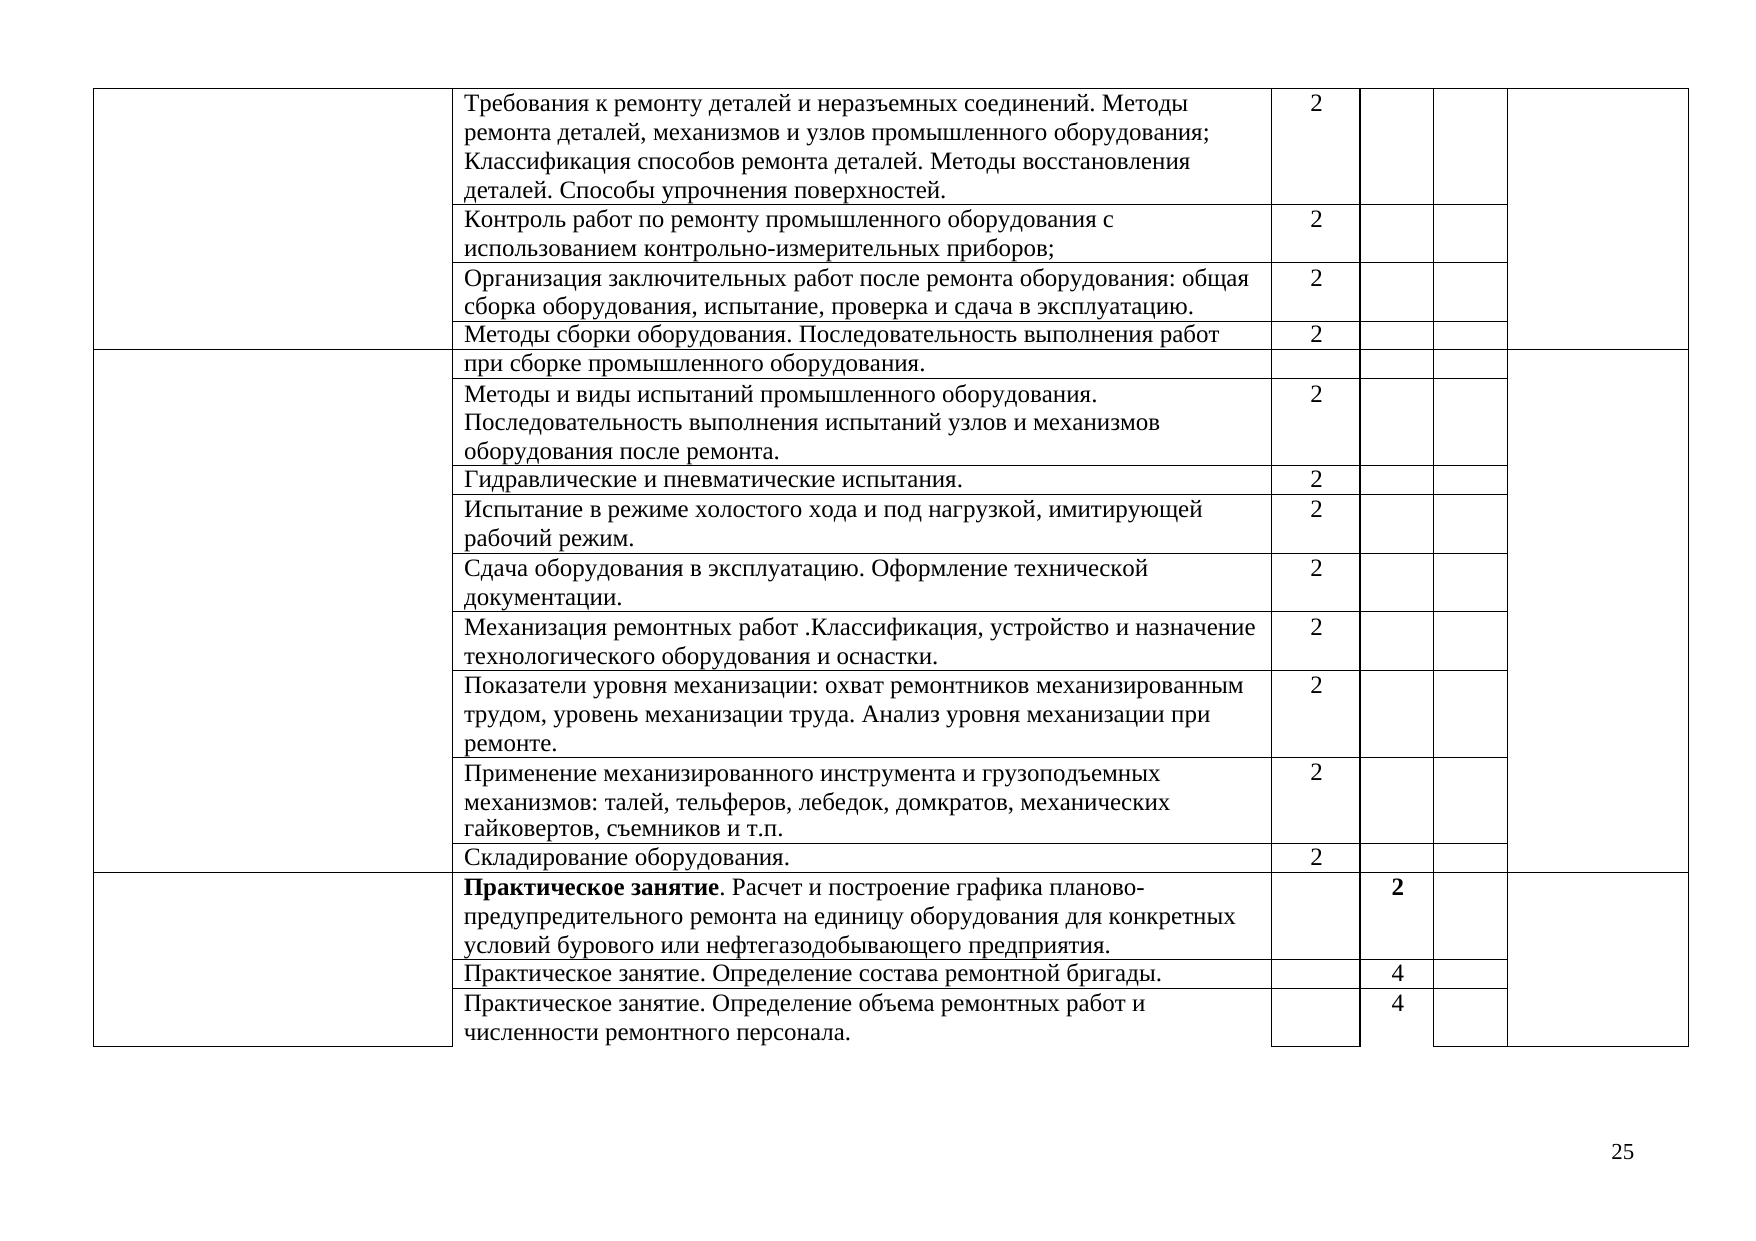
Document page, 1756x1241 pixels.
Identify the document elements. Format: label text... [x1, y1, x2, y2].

table_cell [1361, 89, 1433, 203]
table_cell Практическое занятие. Расчет и построение графика планово- предупредительного ремонта на единицу оборудования для конкретных условий бурового или нефтегазодобывающего предприятия. [453, 873, 1271, 959]
table_cell Складирование оборудования. [453, 844, 1271, 872]
table_cell 4 [1361, 960, 1433, 988]
table_cell [1434, 960, 1507, 988]
table_cell 2 [1272, 322, 1359, 349]
table_cell Показатели уровня механизации: охват ремонтников механизированным трудом, уровень механизации труда. Анализ уровня механизации при ремонте. [453, 671, 1271, 757]
table_cell 2 [1272, 379, 1359, 465]
table_cell Применение механизированного инструмента и грузоподъемных механизмов: талей, тельферов, лебедок, домкратов, механических гайковертов, съемников и т.п. [453, 758, 1271, 843]
table_cell [1434, 758, 1507, 843]
table_cell [1361, 758, 1433, 843]
table_cell [1361, 612, 1433, 669]
table_cell [1434, 612, 1507, 669]
table_cell [1434, 495, 1507, 552]
table_cell 2 [1272, 554, 1359, 611]
table_cell [1272, 960, 1359, 988]
table_cell Испытание в режиме холостого хода и под нагрузкой, имитирующей рабочий режим. [453, 495, 1271, 552]
table_cell [1434, 263, 1507, 321]
table_cell 2 [1272, 612, 1359, 669]
table_cell Методы и виды испытаний промышленного оборудования. Последовательность выполнения испытаний узлов и механизмов оборудования после ремонта. [453, 379, 1271, 465]
table_cell 2 [1272, 89, 1359, 203]
table_cell [1434, 873, 1507, 959]
table_cell [1361, 671, 1433, 757]
table_cell 2 [1272, 205, 1359, 262]
table_cell Требования к ремонту деталей и неразъемных соединений. Методы ремонта деталей, механизмов и узлов промышленного оборудования; Классификация способов ремонта деталей. Методы восстановления деталей. Способы упрочнения поверхностей. [453, 89, 1271, 203]
table_cell Практическое занятие. Определение объема ремонтных работ и численности ремонтного персонала. [453, 989, 1271, 1046]
table_cell [1434, 671, 1507, 757]
table_cell [1434, 205, 1507, 262]
table_cell [1272, 350, 1359, 378]
table_cell 2 [1272, 844, 1359, 872]
table_cell [1361, 554, 1433, 611]
table_cell 2 [1272, 466, 1359, 494]
table_cell Организация заключительных работ после ремонта оборудования: общая сборка оборудования, испытание, проверка и сдача в эксплуатацию. [453, 263, 1271, 321]
table_cell [1272, 873, 1359, 959]
table_cell 2 [1272, 758, 1359, 843]
table_cell [1434, 989, 1507, 1046]
table_cell [1434, 844, 1507, 872]
table_cell [1361, 322, 1433, 349]
table_cell [1361, 379, 1433, 465]
table_cell 2 [1272, 495, 1359, 552]
table_cell [94, 873, 452, 1046]
table_cell Контроль работ по ремонту промышленного оборудования с использованием контрольно-измерительных приборов; [453, 205, 1271, 262]
table_cell [1434, 322, 1507, 349]
table_cell Методы сборки оборудования. Последовательность выполнения работ [453, 322, 1271, 349]
table_cell [1361, 466, 1433, 494]
table_cell 2 [1272, 671, 1359, 757]
table_cell 2 [1272, 263, 1359, 321]
table_cell [1361, 205, 1433, 262]
table_cell Механизация ремонтных работ .Классификация, устройство и назначение технологического оборудования и оснастки. [453, 612, 1271, 669]
table_cell Сдача оборудования в эксплуатацию. Оформление технической документации. [453, 554, 1271, 611]
table_cell [1361, 844, 1433, 872]
table_cell [1434, 89, 1507, 203]
table_cell [1361, 263, 1433, 321]
table_cell [1434, 554, 1507, 611]
table_cell [94, 350, 452, 872]
table_cell [1508, 350, 1688, 872]
table_cell [1272, 989, 1359, 1046]
table_cell [1434, 466, 1507, 494]
table_cell 2 [1361, 873, 1433, 959]
table_cell Гидравлические и пневматические испытания. [453, 466, 1271, 494]
table_cell [1508, 873, 1688, 1046]
table_cell 4 [1361, 989, 1433, 1046]
table_cell [1361, 350, 1433, 378]
table_cell Практическое занятие. Определение состава ремонтной бригады. [453, 960, 1271, 988]
table_cell при сборке промышленного оборудования. [453, 350, 1271, 378]
table_cell [1361, 495, 1433, 552]
table_cell [1434, 379, 1507, 465]
table_cell [1434, 350, 1507, 378]
